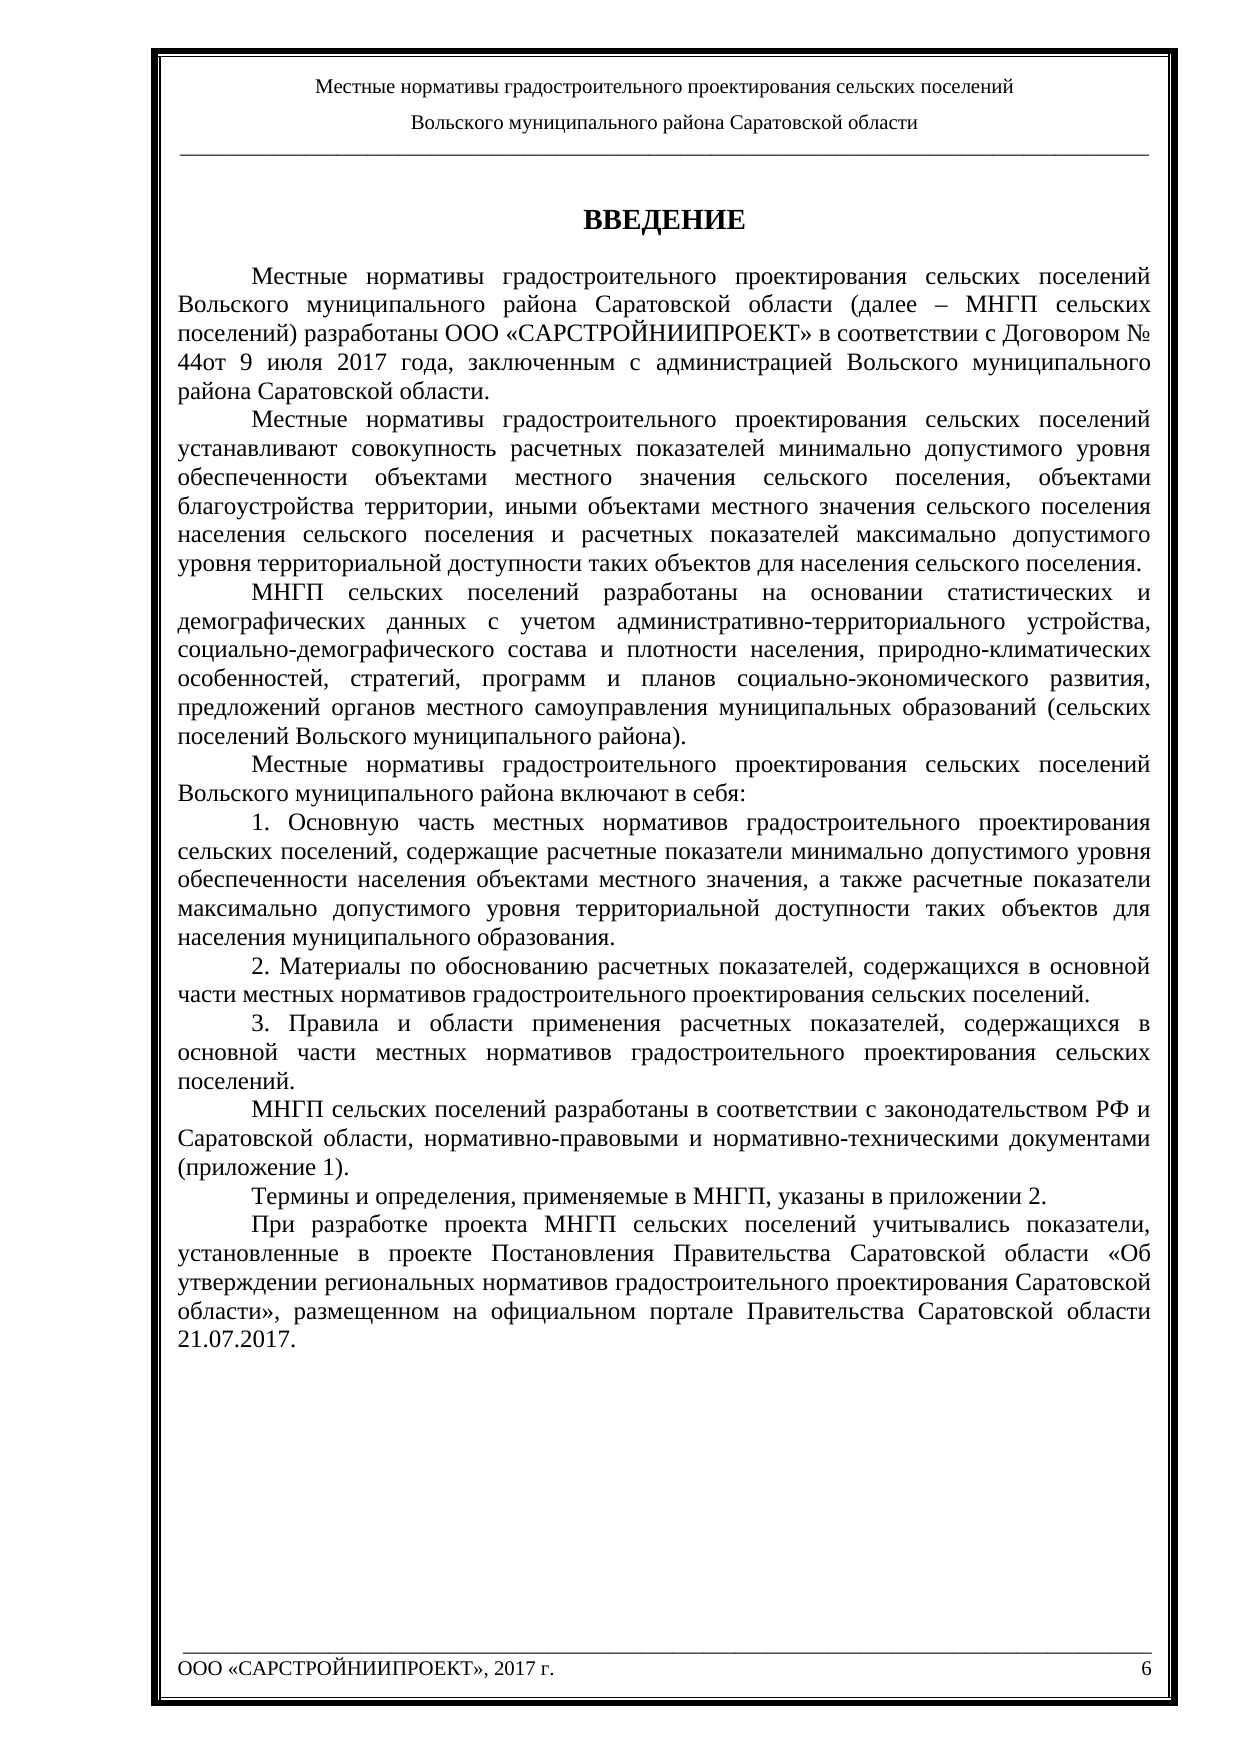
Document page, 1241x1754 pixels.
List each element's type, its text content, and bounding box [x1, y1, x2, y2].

subtitle Введение [177, 202, 1152, 236]
text Местные нормативы градостроительного проектирования сельских поселений Вольского муниципального района Саратовской области (далее – МНГП сельских поселений) разработаны ООО «САРСТРОЙНИИПРОЕКТ» в соответствии с Договором № 44от 9 июля 2017 года, заключенным с администрацией Вольского муниципального района Саратовской области. [177, 261, 1152, 404]
text Термины и определения, применяемые в МНГП, указаны в приложении 2. [177, 1181, 1152, 1209]
text 2. Материалы по обоснованию расчетных показателей, содержащихся в основной части местных нормативов градостроительного проектирования сельских поселений. [177, 951, 1152, 1008]
text 1. Основную часть местных нормативов градостроительного проектирования сельских поселений, содержащие расчетные показатели минимально допустимого уровня обеспеченности населения объектами местного значения, а также расчетные показатели максимально допустимого уровня территориальной доступности таких объектов для населения муниципального образования. [177, 807, 1152, 951]
text 3. Правила и области применения расчетных показателей, содержащихся в основной части местных нормативов градостроительного проектирования сельских поселений. [177, 1008, 1152, 1094]
text Местные нормативы градостроительного проектирования сельских поселений Вольского муниципального района включают в себя: [177, 749, 1152, 807]
text МНГП сельских поселений разработаны в соответствии с законодательством РФ и Саратовской области, нормативно-правовыми и нормативно-техническими документами (приложение 1). [177, 1094, 1152, 1181]
text МНГП сельских поселений разработаны на основании статистических и демографических данных с учетом административно-территориального устройства, социально-демографического состава и плотности населения, природно-климатических особенностей, стратегий, программ и планов социально-экономического развития, предложений органов местного самоуправления муниципальных образований (сельских поселений Вольского муниципального района). [177, 577, 1152, 749]
text При разработке проекта МНГП сельских поселений учитывались показатели, установленные в проекте Постановления Правительства Саратовской области «Об утверждении региональных нормативов градостроительного проектирования Саратовской области», размещенном на официальном портале Правительства Саратовской области 21.07.2017. [177, 1209, 1152, 1353]
text Местные нормативы градостроительного проектирования сельских поселений устанавливают совокупность расчетных показателей минимально допустимого уровня обеспеченности объектами местного значения сельского поселения, объектами благоустройства территории, иными объектами местного значения сельского поселения населения сельского поселения и расчетных показателей максимально допустимого уровня территориальной доступности таких объектов для населения сельского поселения. [177, 404, 1152, 577]
